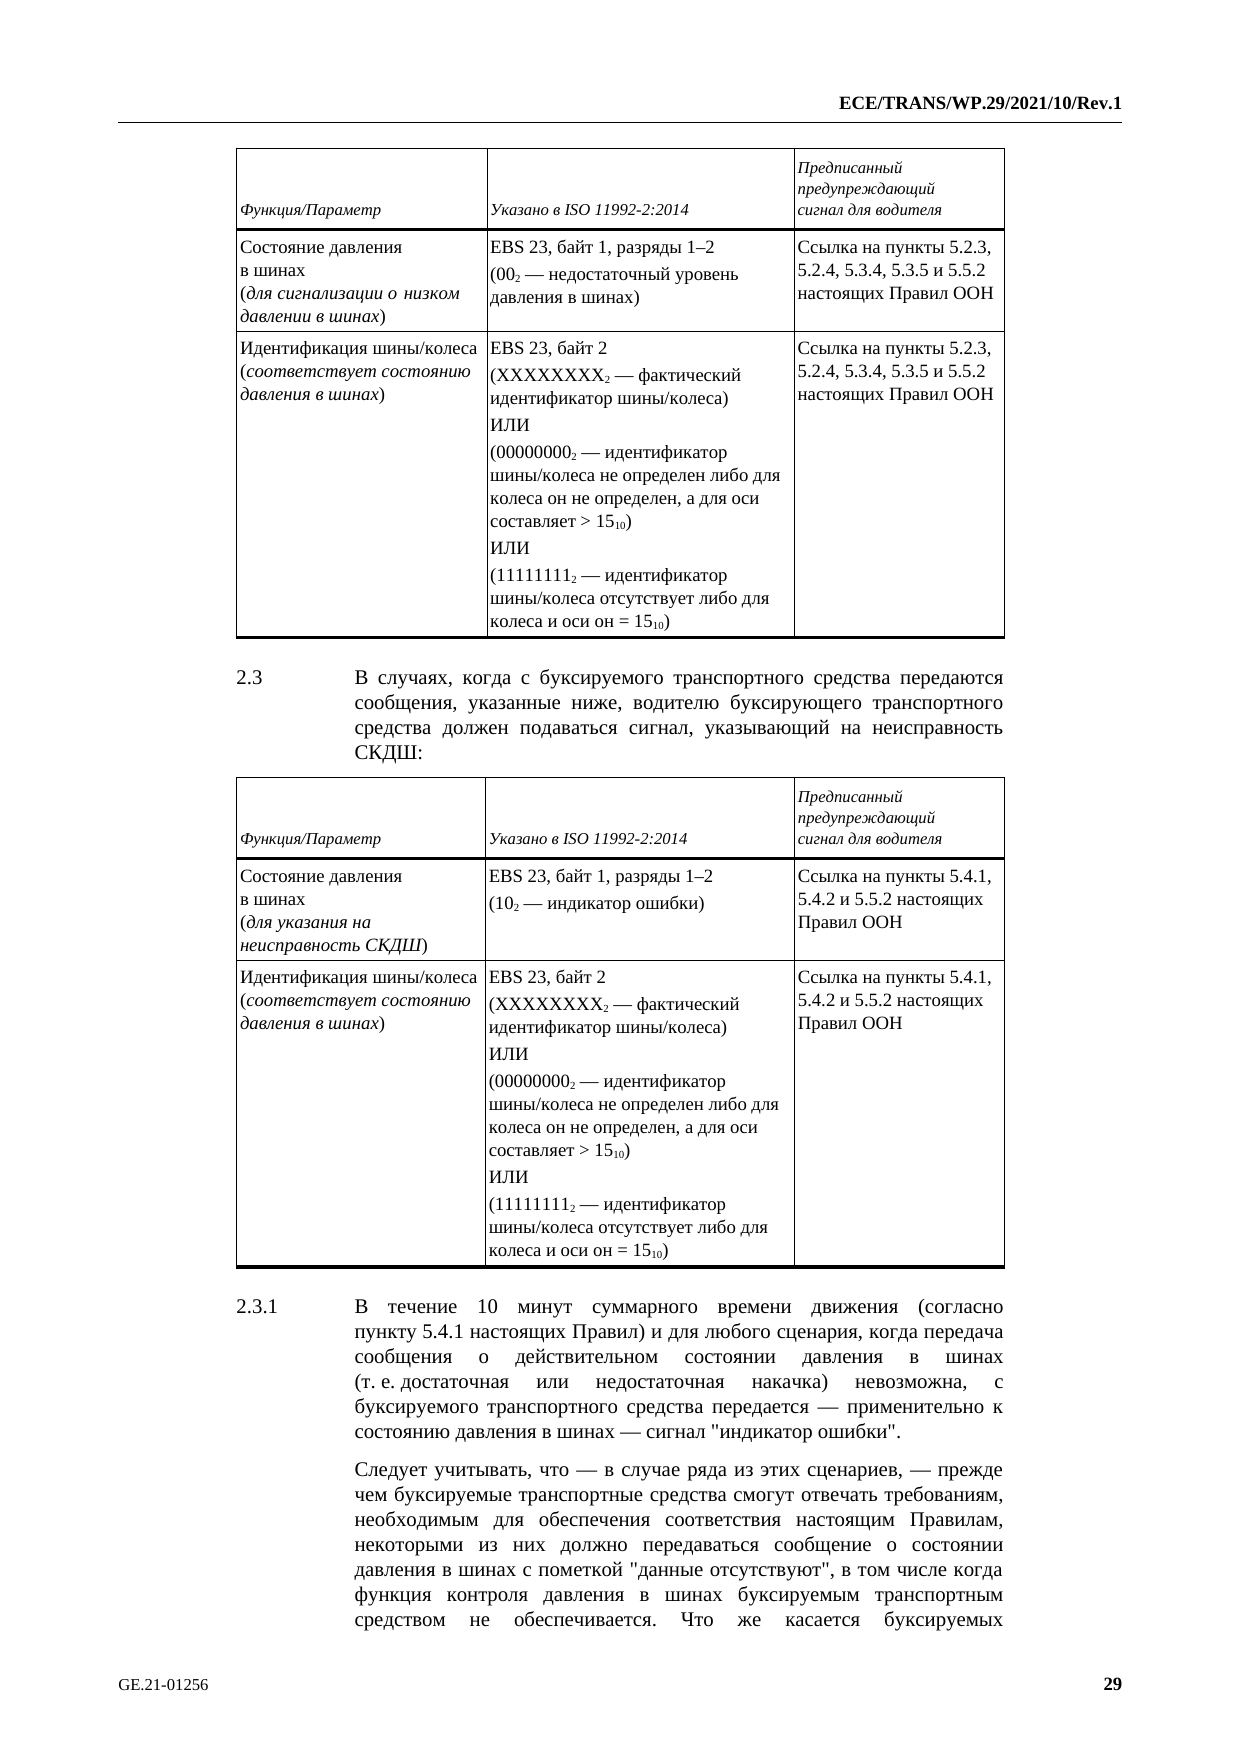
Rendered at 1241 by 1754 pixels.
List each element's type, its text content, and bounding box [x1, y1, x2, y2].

text 2.3.1 В течение 10 минут суммарного времени движения (согласно пункту 5.4.1 настоящих Правил) и для любого сценария, когда передача сообщения о действительном состоянии давления в шинах (т. е. достаточная или недостаточная накачка) невозможна, с буксируемого транспортного средства передается — применительно к состоянию давления в шинах — сигнал "индикатор ошибки". [236, 1293, 1004, 1443]
table_cell EBS 23, байт 1, разряды 1–2 (102 — индикатор ошибки) [486, 860, 794, 960]
table_cell Идентификация шины/колеса (соответствует состоянию давления в шинах) [237, 961, 485, 1265]
table_header Указано в ISO 11992-2:2014 [486, 778, 794, 857]
table_cell EBS 23, байт 1, разряды 1–2 (002 — недостаточный уровень давления в шинах) [488, 231, 794, 331]
table_header Функция/Параметр [237, 778, 485, 857]
table_header Указано в ISO 11992-2:2014 [488, 149, 794, 228]
table_cell Ссылка на пункты 5.2.3, 5.2.4, 5.3.4, 5.3.5 и 5.5.2 настоящих Правил ООН [795, 231, 1004, 331]
table_header Функция/Параметр [237, 149, 487, 228]
table_cell Ссылка на пункты 5.2.3, 5.2.4, 5.3.4, 5.3.5 и 5.5.2 настоящих Правил ООН [795, 332, 1004, 636]
table_cell Состояние давления в шинах (для сигнализации о низком давлении в шинах) [237, 231, 487, 331]
table_cell Состояние давления в шинах (для указания на неисправность СКДШ) [237, 860, 485, 960]
table_cell EBS 23, байт 2 (XXXXXXXX2 — фактический идентификатор шины/колеса) ИЛИ (000000002 — идентификатор шины/колеса не определен либо для колеса он не определен, а для оси составляет > 1510) ИЛИ (111111112 — идентификатор шины/колеса отсутствует либо для колеса и оси он = 1510) [488, 332, 794, 636]
table_cell Идентификация шины/колеса (соответствует состоянию давления в шинах) [237, 332, 487, 636]
table_cell Ссылка на пункты 5.4.1, 5.4.2 и 5.5.2 настоящих Правил ООН [795, 961, 1004, 1265]
table_cell EBS 23, байт 2 (XXXXXXXX2 — фактический идентификатор шины/колеса) ИЛИ (000000002 — идентификатор шины/колеса не определен либо для колеса он не определен, а для оси составляет > 1510) ИЛИ (111111112 — идентификатор шины/колеса отсутствует либо для колеса и оси он = 1510) [486, 961, 794, 1265]
table_header Предписанный предупреждающий сигнал для водителя [795, 149, 1004, 228]
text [236, 1456, 1004, 1631]
table_header Предписанный предупреждающий сигнал для водителя [795, 778, 1004, 857]
text 2.3 В случаях, когда с буксируемого транспортного средства передаются сообщения, указанные ниже, водителю буксирующего транспортного средства должен подаваться сигнал, указывающий на неисправность СКДШ: [236, 664, 1004, 764]
table_cell Ссылка на пункты 5.4.1, 5.4.2 и 5.5.2 настоящих Правил ООН [795, 860, 1004, 960]
